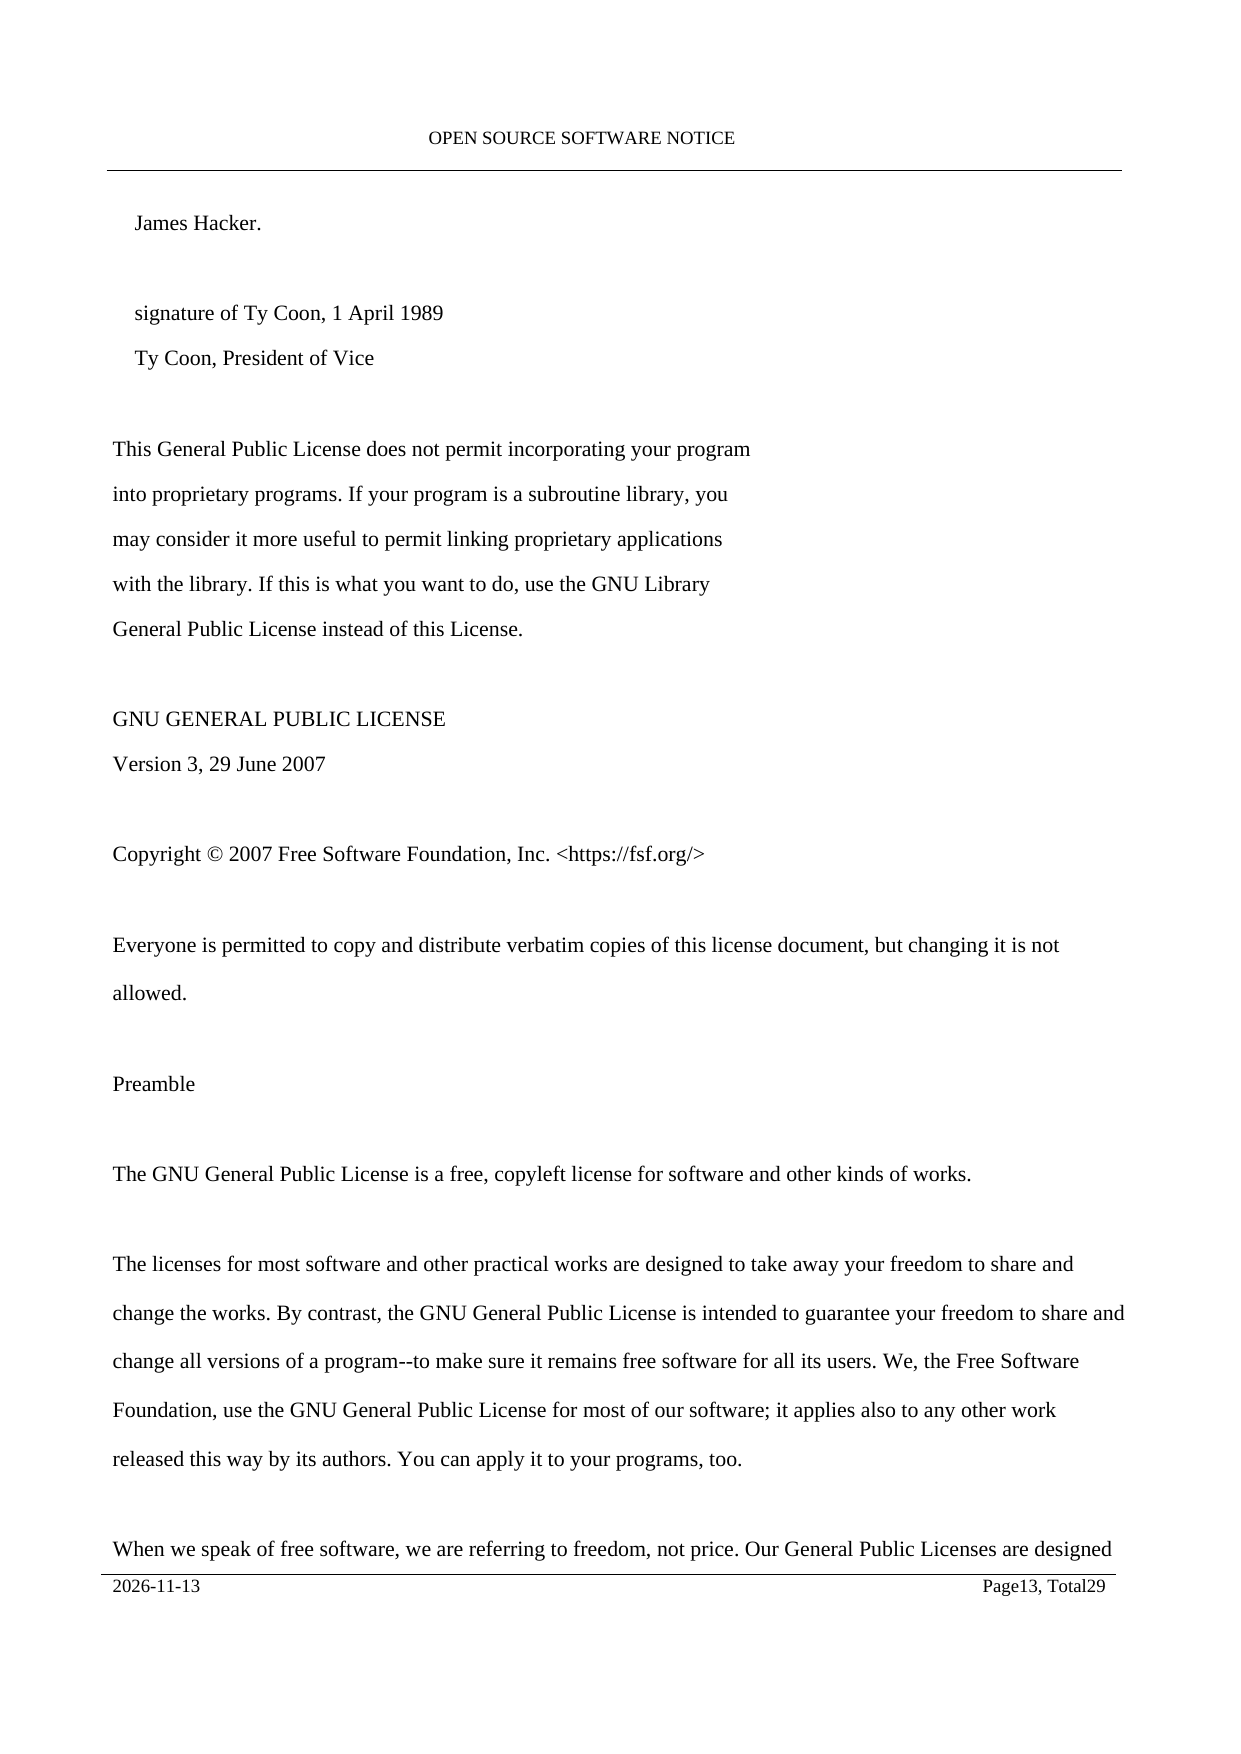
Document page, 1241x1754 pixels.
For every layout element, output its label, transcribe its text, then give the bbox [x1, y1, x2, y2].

text into proprietary programs. If your program is a subroutine library, you [112, 477, 1128, 509]
text with the library. If this is what you want to do, use the GNU Library [112, 567, 1128, 600]
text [112, 1533, 1128, 1565]
text This General Public License does not permit incorporating your program [112, 432, 1128, 464]
text Copyright © 2007 Free Software Foundation, Inc. <https://fsf.org/> [112, 838, 1128, 870]
text Ty Coon, President of Vice [112, 342, 1128, 374]
text GNU GENERAL PUBLIC LICENSE [112, 702, 1128, 735]
text The GNU General Public License is a free, copyleft license for software and other kinds of works. [112, 1157, 1128, 1190]
text Version 3, 29 June 2007 [112, 748, 1128, 780]
text signature of Ty Coon, 1 April 1989 [112, 297, 1128, 329]
text may consider it more useful to permit linking proprietary applications [112, 522, 1128, 554]
text James Hacker. [112, 206, 1128, 239]
text The licenses for most software and other practical works are designed to take away your freedom to share and change the works. By contrast, the GNU General Public License is intended to guarantee your freedom to share and change all versions of a program--to make sure it remains free software for all its users. We, the Free Software Foundation, use the GNU General Public License for most of our software; it applies also to any other work released this way by its authors. You can apply it to your programs, too. [112, 1247, 1128, 1475]
text General Public License instead of this License. [112, 612, 1128, 645]
text Preamble [112, 1067, 1128, 1099]
text Everyone is permitted to copy and distribute verbatim copies of this license document, but changing it is not allowed. [112, 928, 1128, 1009]
